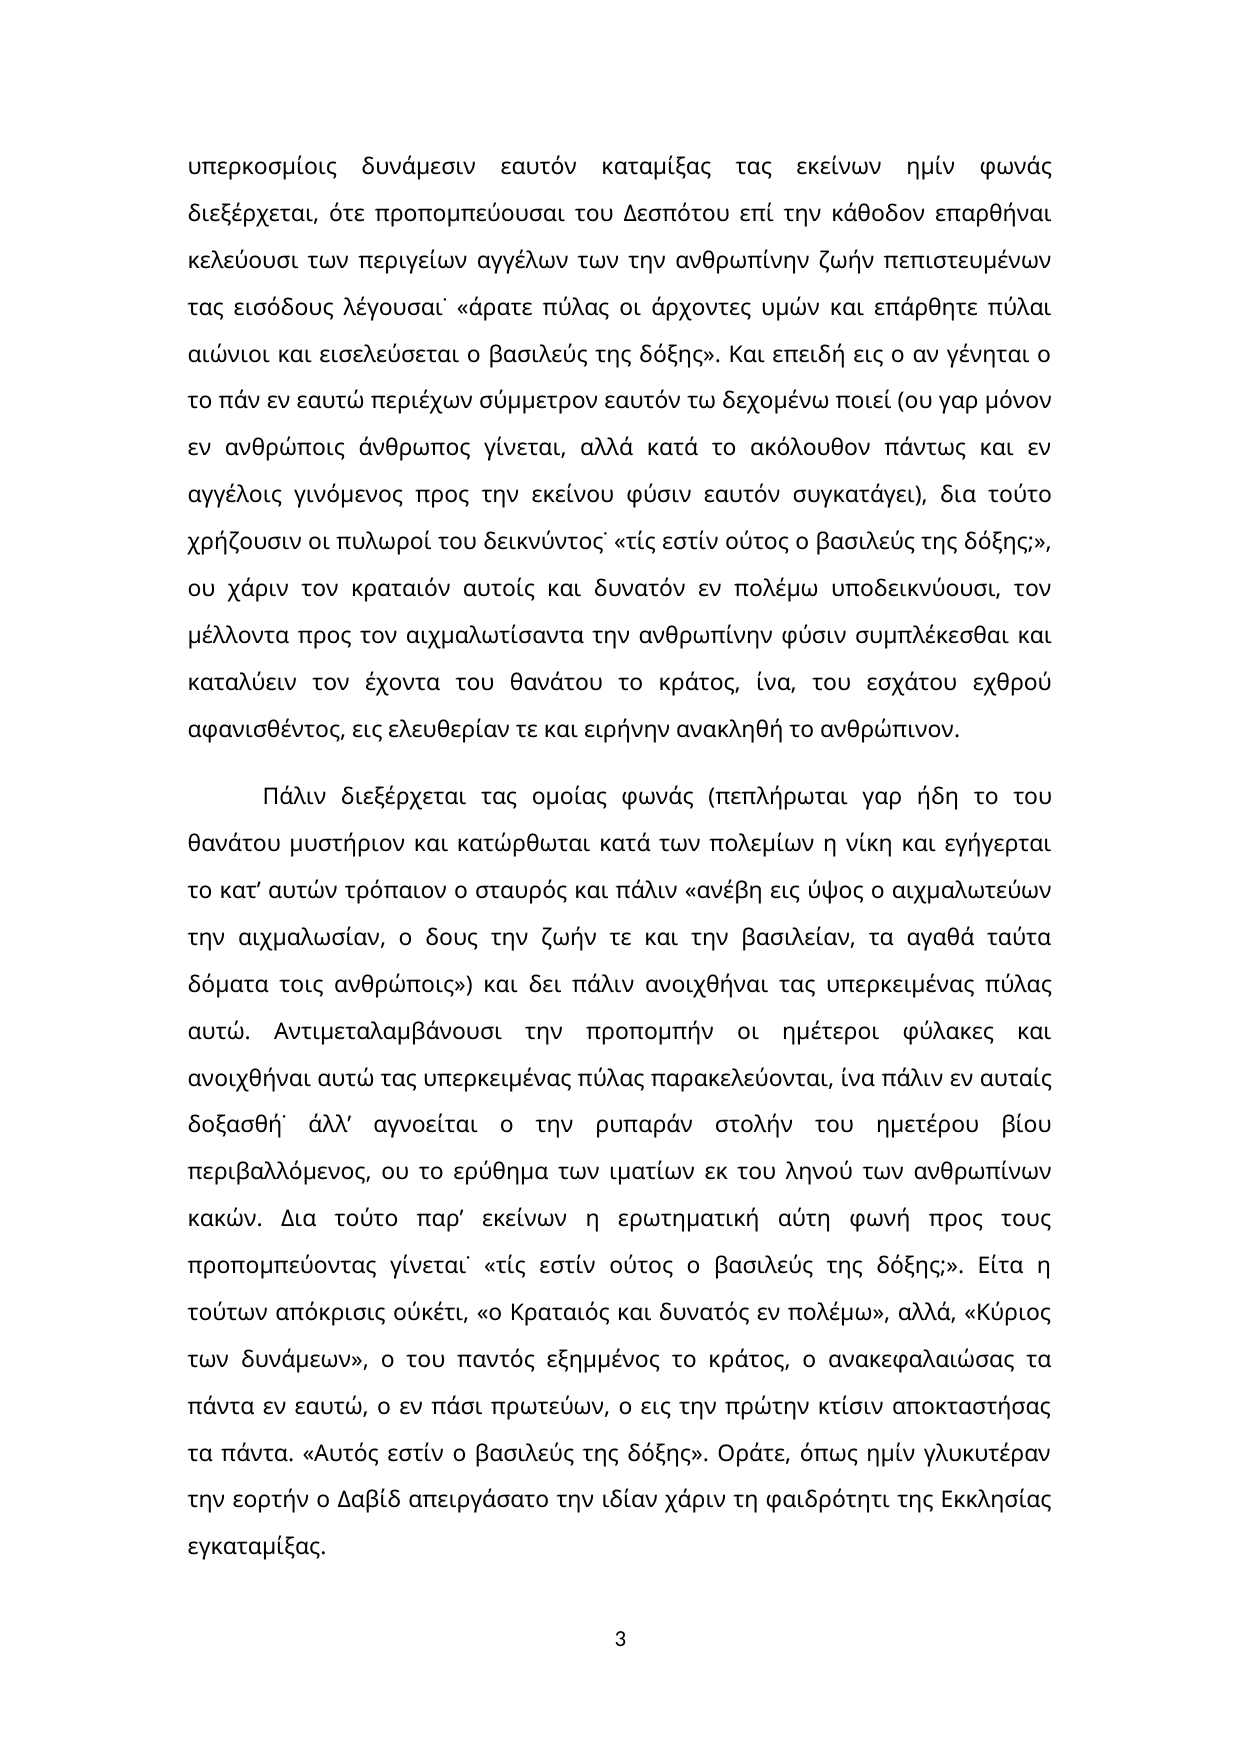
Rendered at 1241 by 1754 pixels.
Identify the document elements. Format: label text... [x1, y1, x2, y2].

text Πάλιν διεξέρχεται τας ομοίας φωνάς (πεπλήρωται γαρ ήδη το του θανάτου μυστήριον και κατώρθωται κατά των πολεμίων η νίκη και εγήγερται το κατ’ αυτών τρόπαιον ο σταυρός και πάλιν «ανέβη εις ύψος ο αιχμαλωτεύων την αιχμαλωσίαν, ο δους την ζωήν τε και την βασιλείαν, τα αγαθά ταύτα δόματα τοις ανθρώποις») και δει πάλιν ανοιχθήναι τας υπερκειμένας πύλας αυτώ. Αντιμεταλαμβάνουσι την προπομπήν οι ημέτεροι φύλακες και ανοιχθήναι αυτώ τας υπερκειμένας πύλας παρακελεύονται, ίνα πάλιν εν αυταίς δοξασθή˙ άλλ’ αγνοείται ο την ρυπαράν στολήν του ημετέρου βίου περιβαλλόμενος, ου το ερύθημα των ιματίων εκ του ληνού των ανθρωπίνων κακών. Δια τούτο παρ’ εκείνων η ερωτηματική αύτη φωνή προς τους προπομπεύοντας γίνεται˙ «τίς εστίν ούτος ο βασιλεύς της δόξης;». Είτα η τούτων απόκρισις ούκέτι, «ο Κραταιός και δυνατός εν πολέμω», αλλά, «Κύριος των δυνάμεων», ο του παντός εξημμένος το κράτος, ο ανακεφαλαιώσας τα πάντα εν εαυτώ, ο εν πάσι πρωτεύων, ο εις την πρώτην κτίσιν αποκταστήσας τα πάντα. «Αυτός εστίν ο βασιλεύς της δόξης». Οράτε, όπως ημίν γλυκυτέραν την εορτήν ο Δαβίδ απειργάσατο την ιδίαν χάριν τη φαιδρότητι της Εκκλησίας εγκαταμίξας. [187, 780, 1053, 1561]
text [187, 150, 1053, 744]
